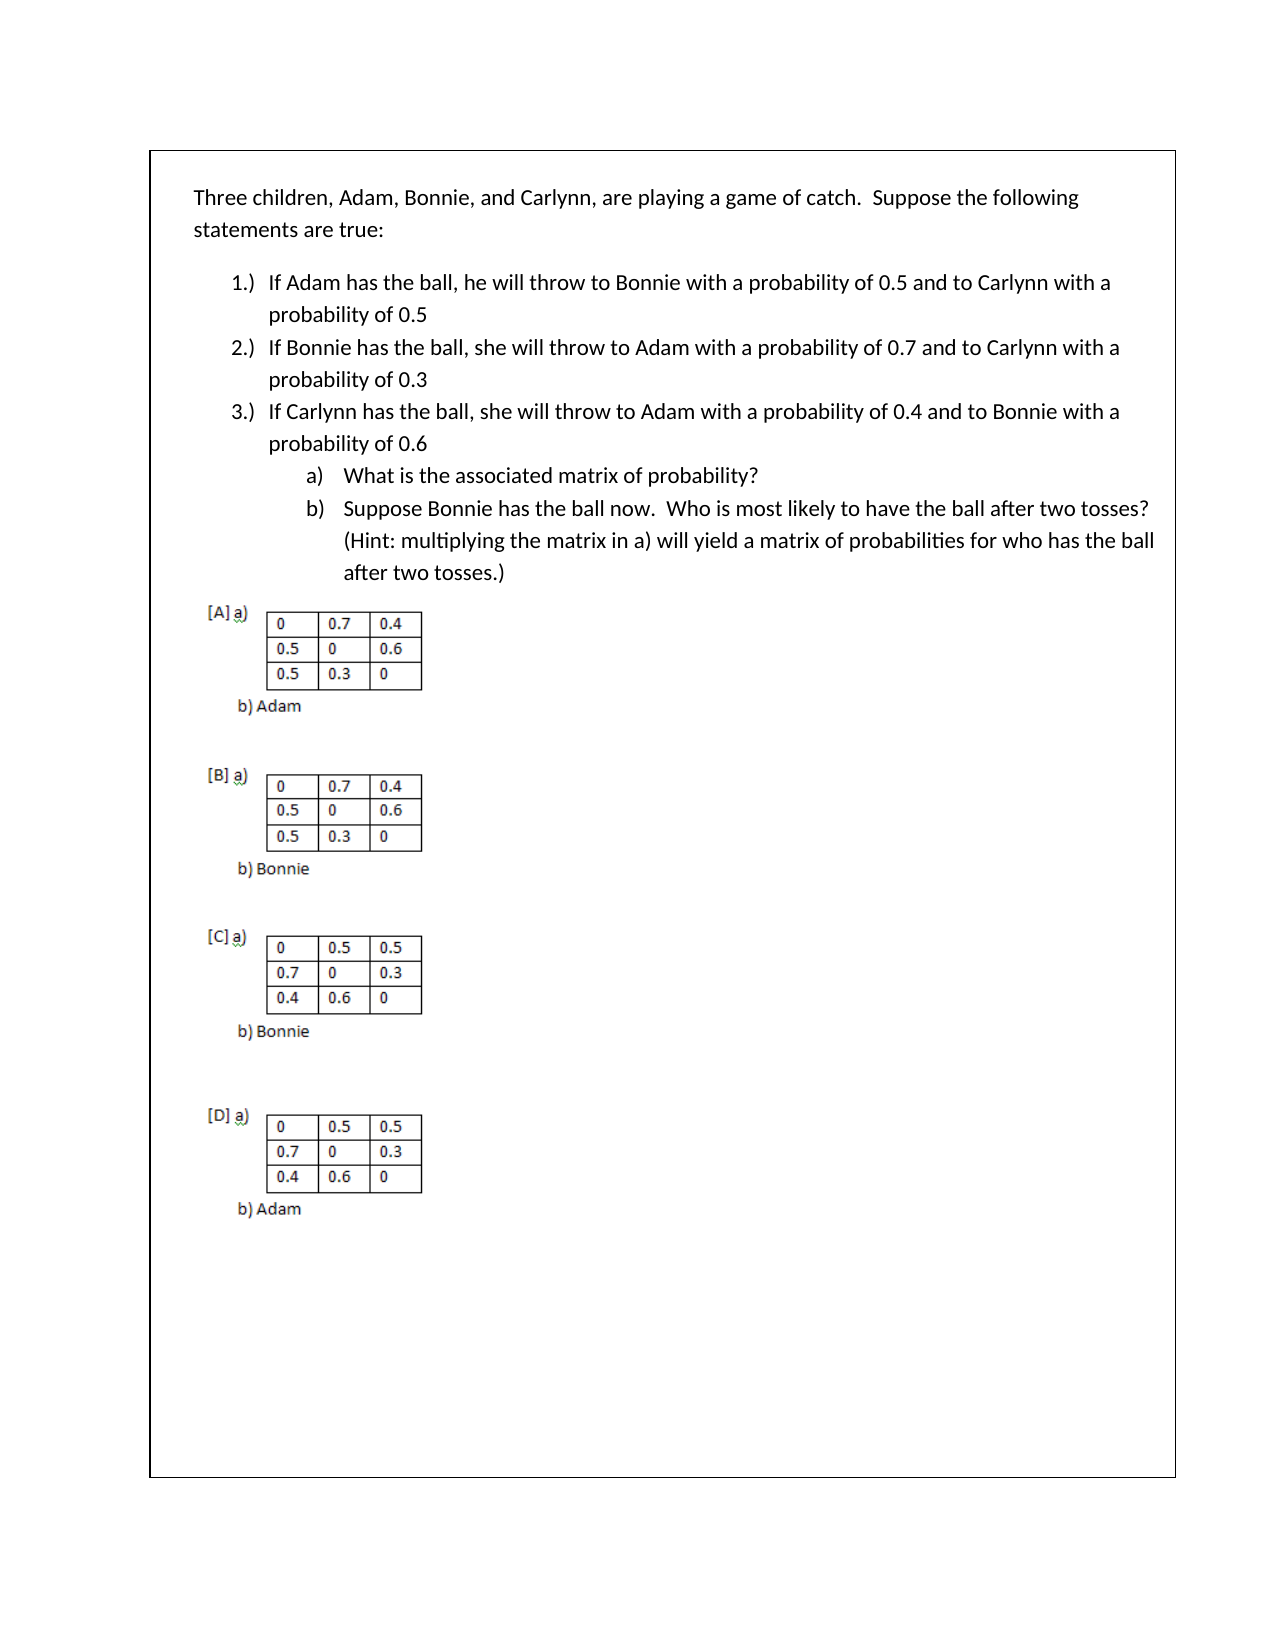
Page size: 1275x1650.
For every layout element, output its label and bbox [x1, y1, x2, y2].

table_header [151, 151, 1175, 1477]
picture [176, 589, 465, 1236]
